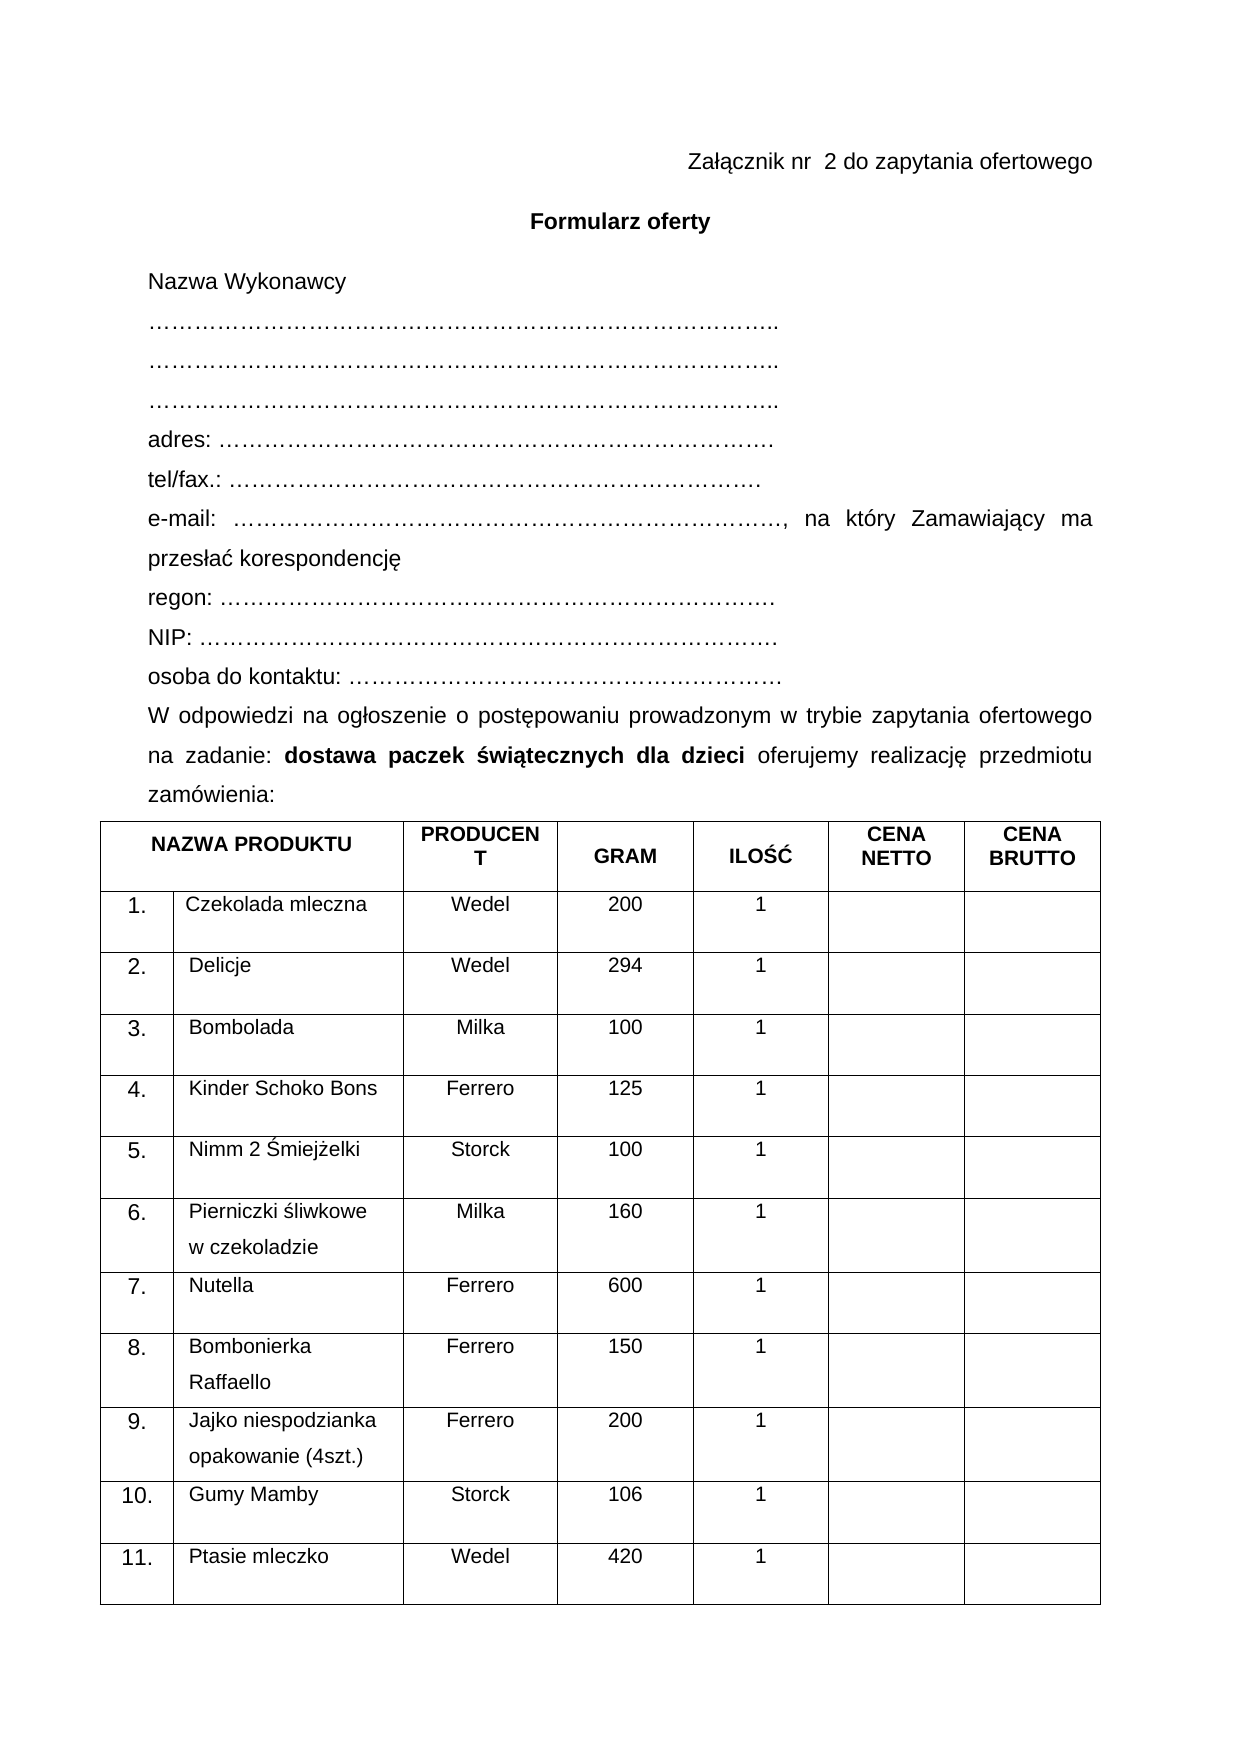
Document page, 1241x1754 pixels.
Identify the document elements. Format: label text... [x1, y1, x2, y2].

table_cell 1 [694, 953, 828, 1013]
table_cell Nutella [174, 1273, 403, 1333]
table_cell Czekolada mleczna [174, 892, 403, 952]
table_cell 11. [101, 1544, 173, 1604]
table_cell 294 [558, 953, 693, 1013]
table_cell 100 [558, 1015, 693, 1075]
table_cell 3. [101, 1015, 173, 1075]
text ……………………………………………………………………….. [148, 308, 1093, 334]
table_cell [829, 1137, 964, 1197]
text Załącznik nr 2 do zapytania ofertowego [148, 148, 1093, 174]
table_cell 200 [558, 892, 693, 952]
table_cell [965, 1199, 1100, 1272]
table_cell 1 [694, 1482, 828, 1542]
table_cell 1 [694, 1076, 828, 1136]
table_cell [965, 892, 1100, 952]
table_cell 9. [101, 1408, 173, 1481]
table_cell 600 [558, 1273, 693, 1333]
table_cell Bombolada [174, 1015, 403, 1075]
text tel/fax.: ……………………………………………………………. [148, 466, 1093, 492]
table_cell 6. [101, 1199, 173, 1272]
table_cell Gumy Mamby [174, 1482, 403, 1542]
table_cell [965, 1408, 1100, 1481]
table_cell Nimm 2 Śmiejżelki [174, 1137, 403, 1197]
table_cell Kinder Schoko Bons [174, 1076, 403, 1136]
table_header NAZWA PRODUKTU [101, 822, 403, 891]
text ……………………………………………………………………….. [148, 387, 1093, 413]
table_cell 1. [101, 892, 173, 952]
table_cell Ferrero [404, 1076, 557, 1136]
table_cell [829, 1273, 964, 1333]
table_cell 1 [694, 1408, 828, 1481]
table_cell Pierniczki śliwkowe w czekoladzie [174, 1199, 403, 1272]
table_cell Milka [404, 1015, 557, 1075]
table_cell 1 [694, 1015, 828, 1075]
text Formularz oferty [148, 208, 1093, 234]
table_cell [829, 1334, 964, 1407]
text Nazwa Wykonawcy [148, 268, 1093, 294]
text regon: ………………………………………………………………. [148, 584, 1093, 610]
table_cell 5. [101, 1137, 173, 1197]
table_cell 1 [694, 1137, 828, 1197]
table_cell 1 [694, 1199, 828, 1272]
table_cell [965, 1273, 1100, 1333]
table_cell 420 [558, 1544, 693, 1604]
table_cell [965, 1482, 1100, 1542]
text adres: ………………………………………………………………. [148, 426, 1093, 452]
table_cell 200 [558, 1408, 693, 1481]
table_cell Bombonierka Raffaello [174, 1334, 403, 1407]
table_cell 10. [101, 1482, 173, 1542]
table_cell [829, 1408, 964, 1481]
table_cell 7. [101, 1273, 173, 1333]
text W odpowiedzi na ogłoszenie o postępowaniu prowadzonym w trybie zapytania ofertowego na zadanie: dostawa paczek świątecznych dla dzieci oferujemy realizację przedmiotu zamówienia: [148, 702, 1093, 808]
table_cell [829, 892, 964, 952]
table_header GRAM [558, 822, 693, 891]
table_cell [829, 1015, 964, 1075]
table_cell 1 [694, 1273, 828, 1333]
table_cell Ferrero [404, 1334, 557, 1407]
table_header CENA BRUTTO [965, 822, 1100, 891]
table_cell [829, 953, 964, 1013]
table_cell Wedel [404, 953, 557, 1013]
text NIP: …………………………………………………………………. [148, 623, 1093, 650]
table_cell Ptasie mleczko [174, 1544, 403, 1604]
table_cell 106 [558, 1482, 693, 1542]
table_cell 1 [694, 892, 828, 952]
table_cell 4. [101, 1076, 173, 1136]
table_cell Jajko niespodzianka opakowanie (4szt.) [174, 1408, 403, 1481]
text osoba do kontaktu: ………………………………………………… [148, 663, 1093, 689]
table_cell Ferrero [404, 1273, 557, 1333]
table_cell [829, 1482, 964, 1542]
table_cell [829, 1199, 964, 1272]
table_cell Milka [404, 1199, 557, 1272]
table_cell [965, 1076, 1100, 1136]
table_cell [829, 1544, 964, 1604]
table_cell [965, 953, 1100, 1013]
table_cell [965, 1544, 1100, 1604]
table_cell 160 [558, 1199, 693, 1272]
table_cell Storck [404, 1482, 557, 1542]
table_cell [965, 1015, 1100, 1075]
table_cell [829, 1076, 964, 1136]
table_header CENA NETTO [829, 822, 964, 891]
table_cell Delicje [174, 953, 403, 1013]
table_cell 125 [558, 1076, 693, 1136]
table_cell [965, 1334, 1100, 1407]
table_cell 150 [558, 1334, 693, 1407]
table_cell Ferrero [404, 1408, 557, 1481]
table_cell Wedel [404, 1544, 557, 1604]
text ……………………………………………………………………….. [148, 347, 1093, 373]
table_header PRODUCENT [404, 822, 557, 891]
text e-mail: ………………………………………………………………, na który Zamawiający ma przesłać korespondencję [148, 505, 1093, 571]
table_cell 100 [558, 1137, 693, 1197]
table_cell Wedel [404, 892, 557, 952]
table_cell 1 [694, 1544, 828, 1604]
table_header ILOŚĆ [694, 822, 828, 891]
table_cell 2. [101, 953, 173, 1013]
table_cell 1 [694, 1334, 828, 1407]
table_cell Storck [404, 1137, 557, 1197]
table_cell [965, 1137, 1100, 1197]
table_cell 8. [101, 1334, 173, 1407]
